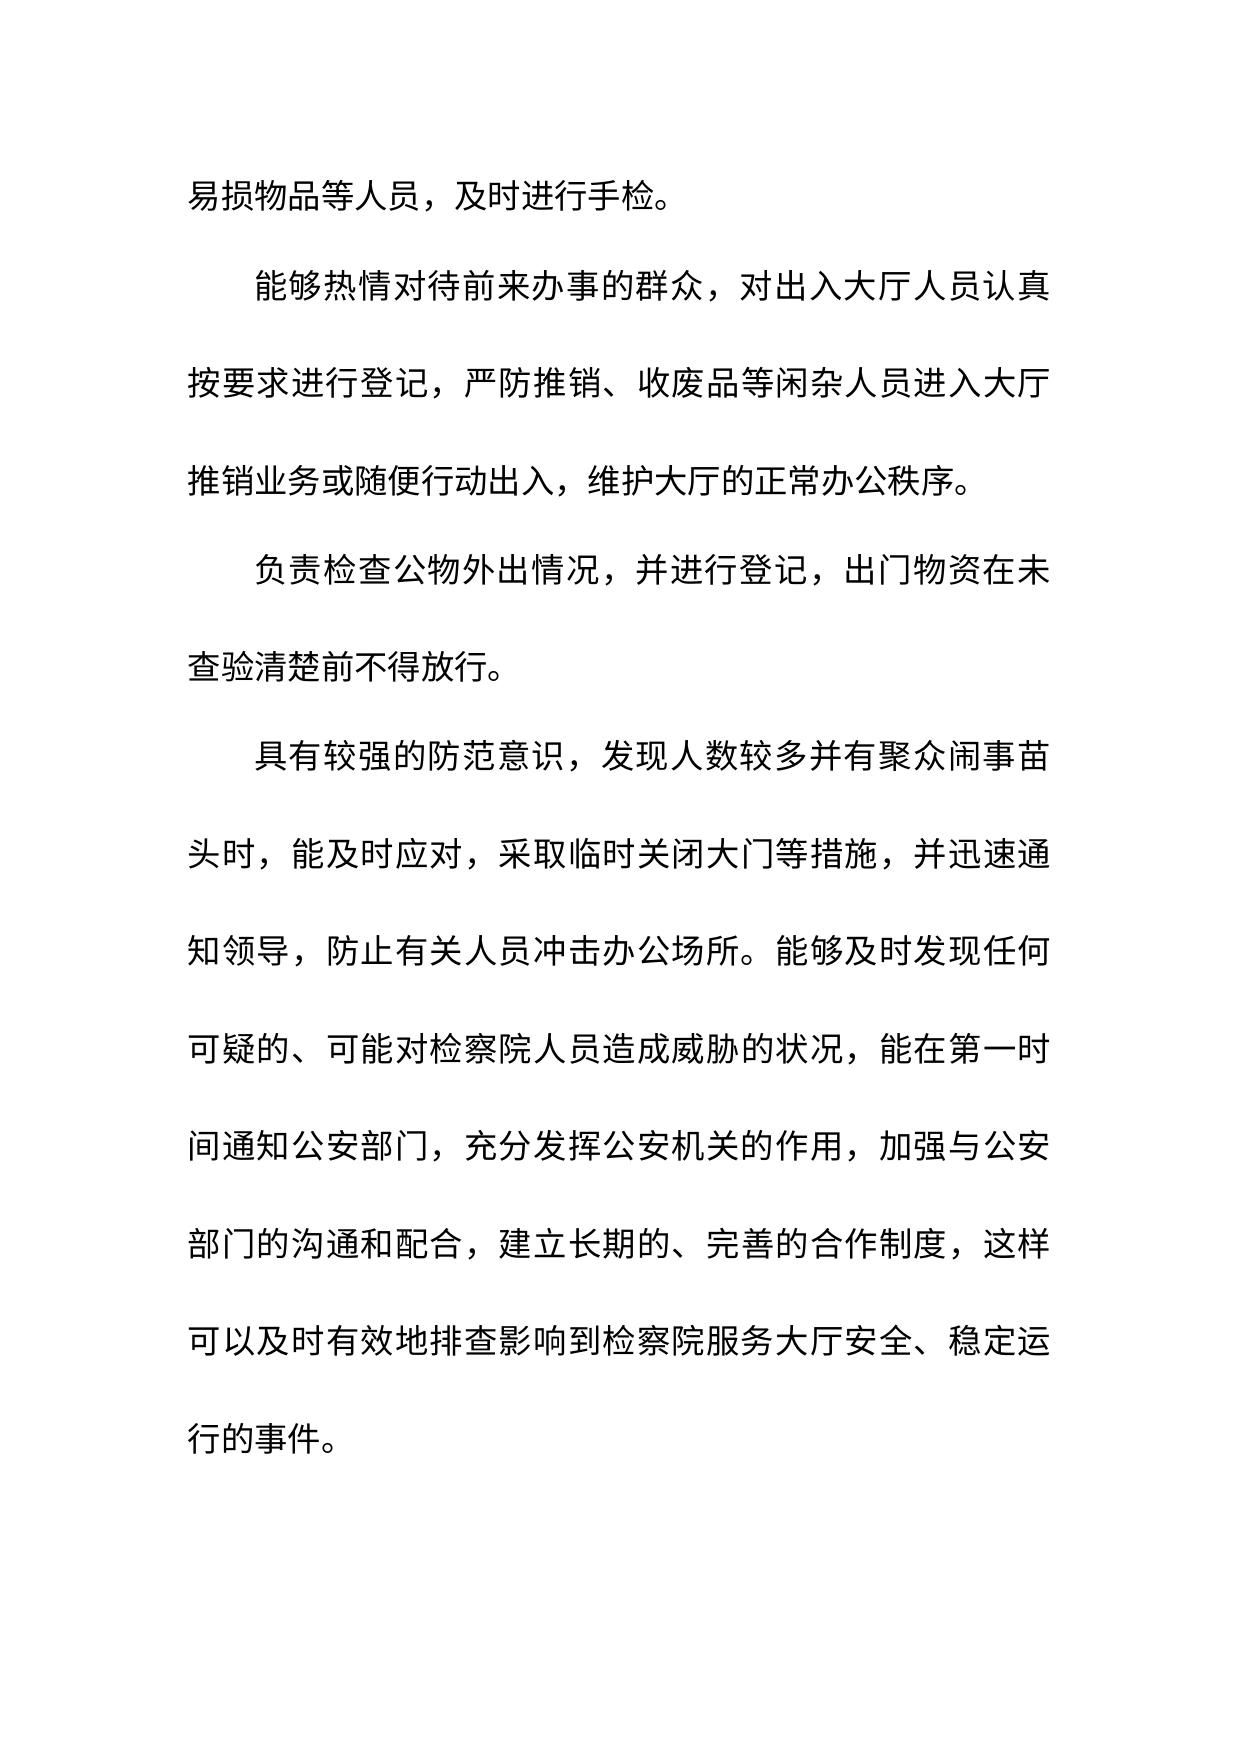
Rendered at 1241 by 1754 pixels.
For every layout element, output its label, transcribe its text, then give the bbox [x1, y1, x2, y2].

text 能够热情对待前来办事的群众，对出入大厅人员认真按要求进行登记，严防推销、收废品等闲杂人员进入大厅推销业务或随便行动出入，维护大厅的正常办公秩序。 [187, 251, 1053, 511]
text 负责检查公物外出情况，并进行登记，出门物资在未查验清楚前不得放行。 [187, 535, 1053, 698]
text 具有较强的防范意识，发现人数较多并有聚众闹事苗头时，能及时应对，采取临时关闭大门等措施，并迅速通知领导，防止有关人员冲击办公场所。能够及时发现任何可疑的、可能对检察院人员造成威胁的状况，能在第一时间通知公安部门，充分发挥公安机关的作用，加强与公安部门的沟通和配合，建立长期的、完善的合作制度，这样可以及时有效地排查影响到检察院服务大厅安全、稳定运行的事件。 [187, 722, 1053, 1535]
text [187, 162, 1053, 227]
